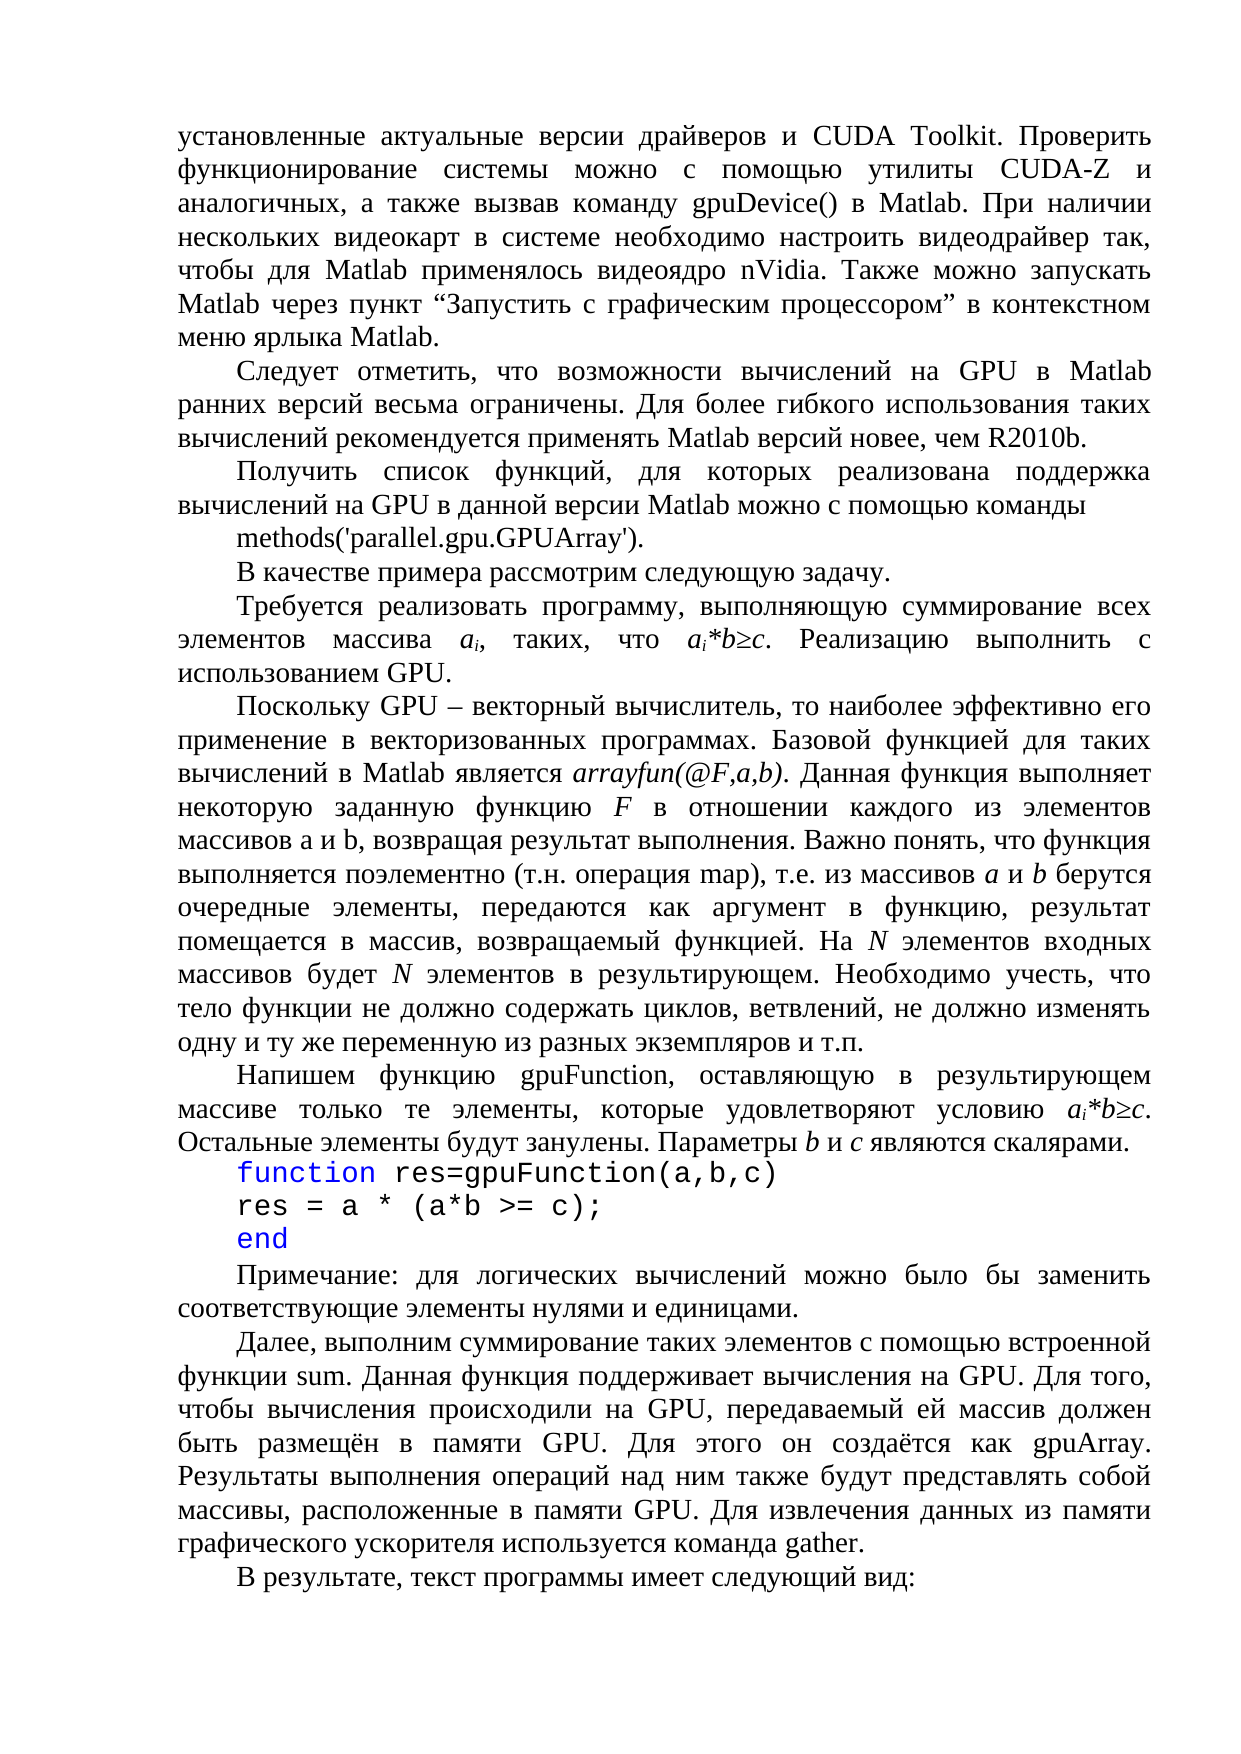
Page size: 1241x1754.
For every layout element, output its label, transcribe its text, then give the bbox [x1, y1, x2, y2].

text В качестве примера рассмотрим следующую задачу. [177, 554, 1152, 588]
text Следует отметить, что возможности вычислений на GPU в Matlab ранних версий весьма ограничены. Для более гибкого использования таких вычислений рекомендуется применять Matlab версий новее, чем R2010b. [177, 353, 1152, 453]
text res = a * (a*b >= c); [236, 1191, 1152, 1224]
text Примечание: для логических вычислений можно было бы заменить соответствующие элементы нулями и единицами. [177, 1257, 1152, 1324]
text Далее, выполним суммирование таких элементов с помощью встроенной функции sum. Данная функция поддерживает вычисления на GPU. Для того, чтобы вычисления происходили на GPU, передаваемый ей массив должен быть размещён в памяти GPU. Для этого он создаётся как gpuArray. Результаты выполнения операций над ним также будут представлять собой массивы, расположенные в памяти GPU. Для извлечения данных из памяти графического ускорителя используется команда gather. [177, 1324, 1152, 1559]
text Требуется реализовать программу, выполняющую суммирование всех элементов массива ai, таких, что ai*b≥c. Реализацию выполнить с использованием GPU. [177, 588, 1152, 688]
text Поскольку GPU – векторный вычислитель, то наиболее эффективно его применение в векторизованных программах. Базовой функцией для таких вычислений в Matlab является arrayfun(@F,a,b). Данная функция выполняет некоторую заданную функцию F в отношении каждого из элементов массивов a и b, возвращая результат выполнения. Важно понять, что функция выполняется поэлементно (т.н. операция map), т.е. из массивов a и b берутся очередные элементы, передаются как аргумент в функцию, результат помещается в массив, возвращаемый функцией. На N элементов входных массивов будет N элементов в результирующем. Необходимо учесть, что тело функции не должно содержать циклов, ветвлений, не должно изменять одну и ту же переменную из разных экземпляров и т.п. [177, 688, 1152, 1057]
text Напишем функцию gpuFunction, оставляющую в результирующем массиве только те элементы, которые удовлетворяют условию ai*b≥c. Остальные элементы будут занулены. Параметры b и c являются скалярами. [177, 1057, 1152, 1158]
text В результате, текст программы имеет следующий вид: [177, 1559, 1152, 1592]
text Получить список функций, для которых реализована поддержка вычислений на GPU в данной версии Matlab можно с помощью команды [177, 453, 1152, 521]
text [177, 118, 1152, 353]
text function res=gpuFunction(a,b,c) [236, 1158, 1152, 1191]
text end [236, 1224, 1152, 1257]
text methods('parallel.gpu.GPUArray'). [177, 521, 1152, 554]
